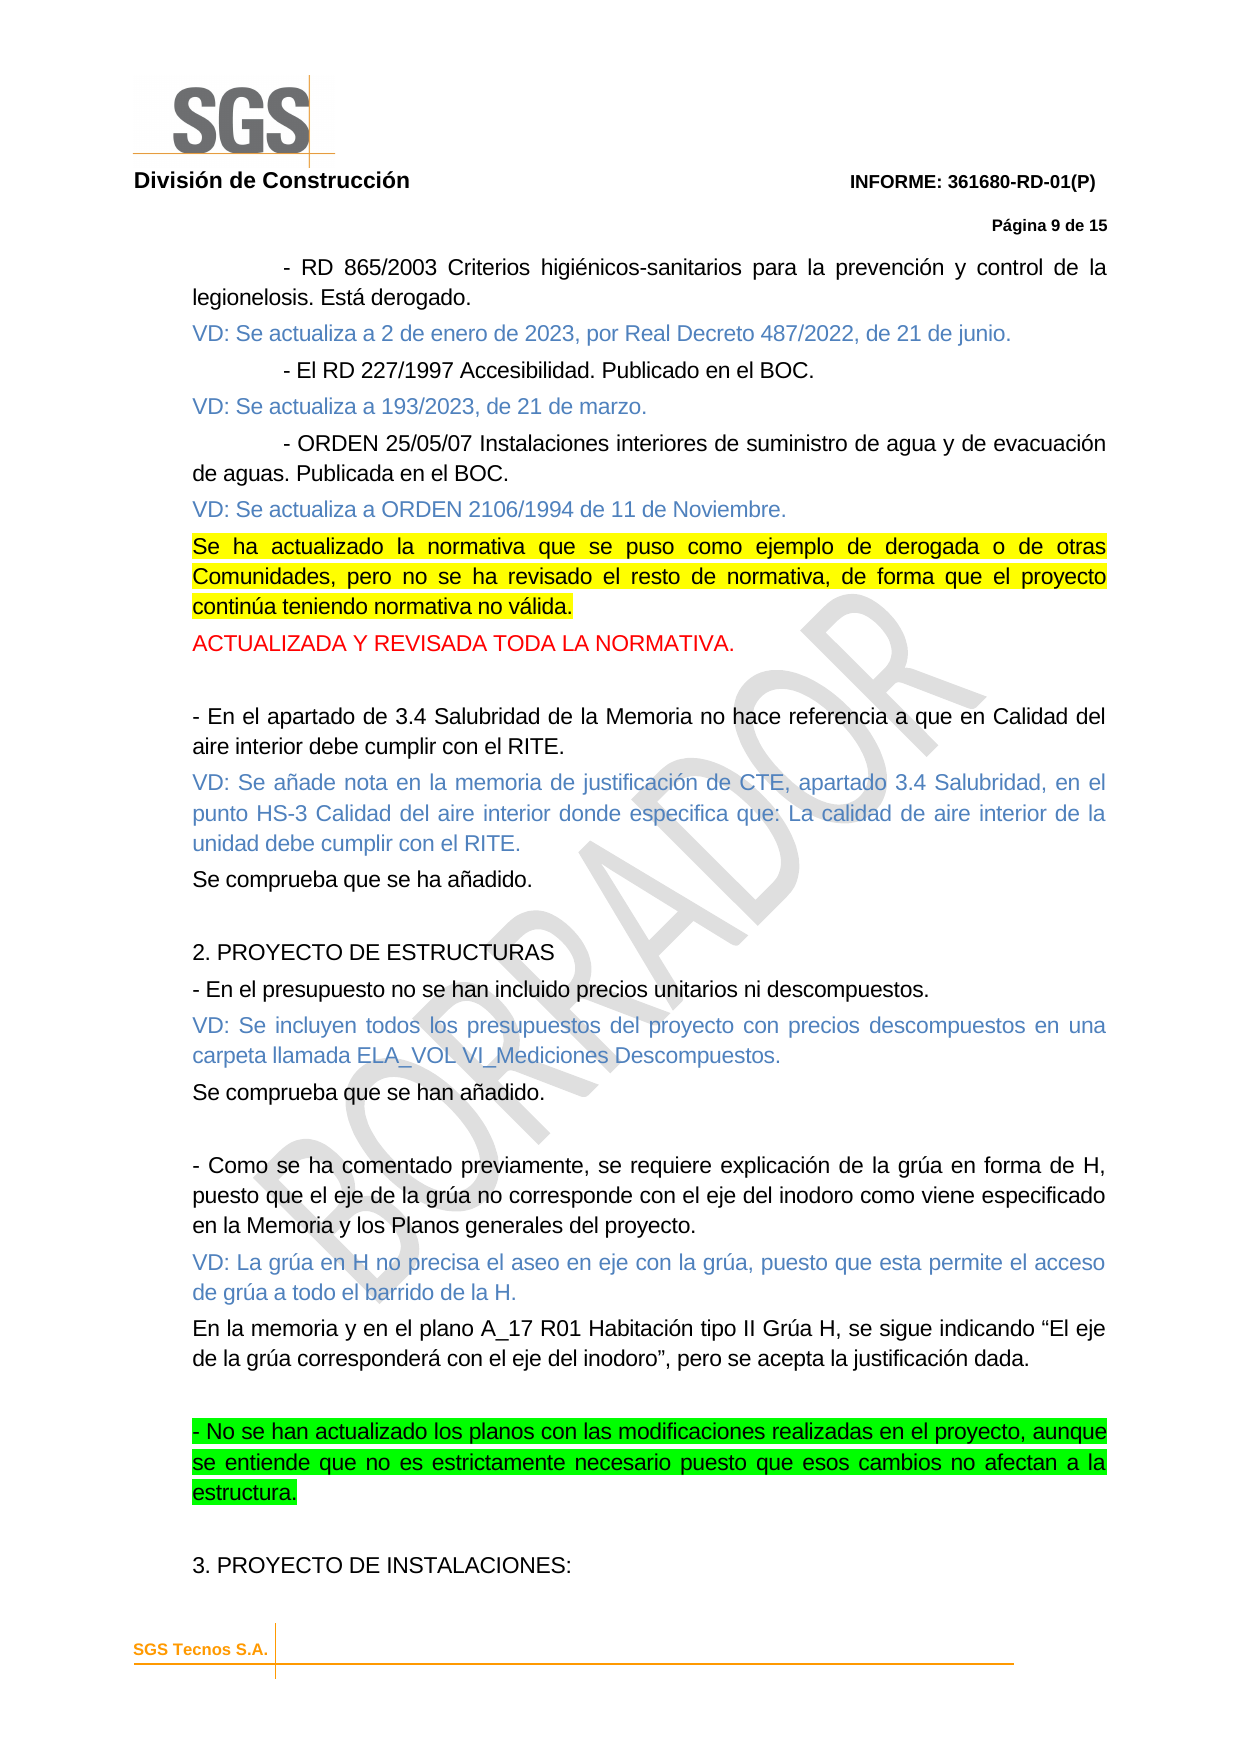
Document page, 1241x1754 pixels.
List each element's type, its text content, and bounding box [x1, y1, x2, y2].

text - No se han actualizado los planos con las modificaciones realizadas en el proyecto, aunque se entiende que no es estrictamente necesario puesto que esos cambios no afectan a la estructura. [192, 1475, 1107, 1505]
picture [132, 75, 336, 168]
text ACTUALIZADA Y REVISADA TODA LA NORMATIVA. [192, 630, 1107, 656]
text - El RD 227/1997 Accesibilidad. Publicado en el BOC. [192, 357, 1107, 383]
text VD: Se actualiza a 193/2023, de 21 de marzo. [192, 393, 1107, 419]
text - RD 865/2003 Criterios higiénicos-sanitarios para la prevención y control de la legionelosis. Está derogado. [192, 254, 1107, 310]
text Se comprueba que se ha añadido. [192, 866, 1107, 892]
text - En el presupuesto no se han incluido precios unitarios ni descompuestos. [192, 976, 1107, 1002]
text VD: Se actualiza a ORDEN 2106/1994 de 11 de Noviembre. [192, 496, 1107, 523]
text VD: Se añade nota en la memoria de justificación de CTE, apartado 3.4 Salubridad, en el punto HS-3 Calidad del aire interior donde especifica que: La calidad de aire interior de la unidad debe cumplir con el RITE. [192, 769, 1107, 856]
text VD: La grúa en H no precisa el aseo en eje con la grúa, puesto que esta permite el acceso de grúa a todo el barrido de la H. [192, 1248, 1107, 1305]
text - Como se ha comentado previamente, se requiere explicación de la grúa en forma de H, puesto que el eje de la grúa no corresponde con el eje del inodoro como viene especificado en la Memoria y los Planos generales del proyecto. [192, 1152, 1107, 1238]
text Se ha actualizado la normativa que se puso como ejemplo de derogada o de otras Comunidades, pero no se ha revisado el resto de normativa, de forma que el proyecto continúa teniendo normativa no válida. [192, 589, 1107, 619]
text - ORDEN 25/05/07 Instalaciones interiores de suministro de agua y de evacuación de aguas. Publicada en el BOC. [192, 430, 1107, 486]
text VD: Se actualiza a 2 de enero de 2023, por Real Decreto 487/2022, de 21 de junio. [192, 320, 1107, 347]
text Se comprueba que se han añadido. [192, 1079, 1107, 1105]
text 3. PROYECTO DE INSTALACIONES: [192, 1552, 1107, 1578]
text En la memoria y en el plano A_17 R01 Habitación tipo II Grúa H, se sigue indicando “El eje de la grúa corresponderá con el eje del inodoro”, pero se acepta la justificación dada. [192, 1315, 1107, 1372]
text VD: Se incluyen todos los presupuestos del proyecto con precios descompuestos en una carpeta llamada ELA_VOL VI_Mediciones Descompuestos. [192, 1012, 1107, 1068]
text 2. PROYECTO DE ESTRUCTURAS [192, 939, 1107, 965]
text - En el apartado de 3.4 Salubridad de la Memoria no hace referencia a que en Calidad del aire interior debe cumplir con el RITE. [192, 703, 1107, 759]
